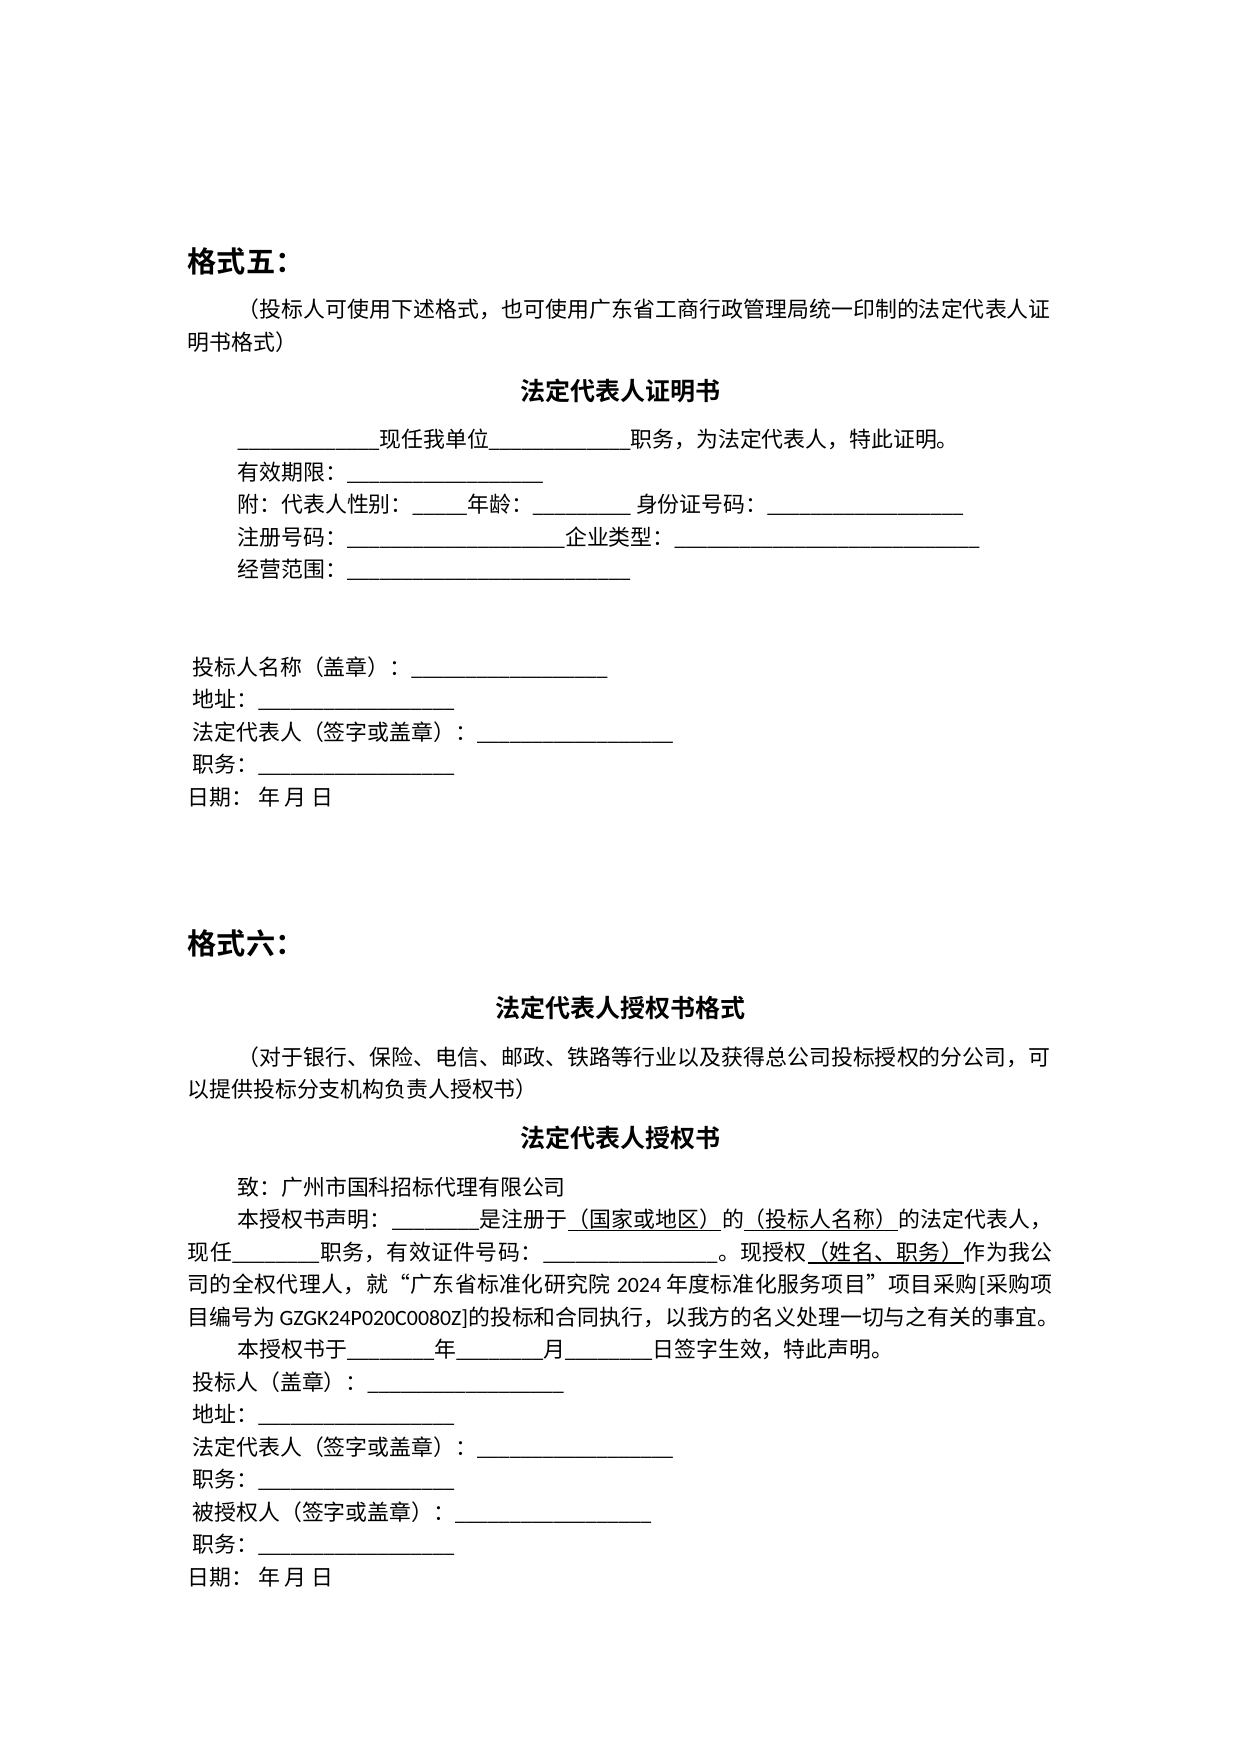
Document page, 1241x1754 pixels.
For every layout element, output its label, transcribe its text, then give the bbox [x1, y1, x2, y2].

text 格式六： [187, 909, 1053, 974]
text 职务：__________________ [187, 747, 1053, 779]
text 致：广州市国科招标代理有限公司 [187, 1169, 1053, 1202]
text 本授权书于________年________月________日签字生效，特此声明。 [187, 1332, 1053, 1364]
text 有效期限：__________________ [187, 454, 1053, 487]
text 本授权书声明：________是注册于（国家或地区）的（投标人名称）的法定代表人，现任________职务，有效证件号码：________________。现授权（姓名、职务）作为我公司的全权代理人，就“广东省标准化研究院2024年度标准化服务项目”项目采购[采购项目编号为GZGK24P020C0080Z]的投标和合同执行，以我方的名义处理一切与之有关的事宜。 [187, 1202, 1053, 1332]
text 附：代表人性别：_____年龄：_________ 身份证号码：__________________ [187, 487, 1053, 519]
text 职务：__________________ [187, 1462, 1053, 1494]
text 经营范围：__________________________ [187, 552, 1053, 584]
text 法定代表人（签字或盖章）：__________________ [187, 714, 1053, 747]
text 日期： 年 月 日 [187, 1559, 1053, 1592]
text 日期： 年 月 日 [187, 779, 1053, 812]
text 法定代表人（签字或盖章）：__________________ [187, 1429, 1053, 1462]
text 格式五： [187, 227, 1053, 292]
text 法定代表人授权书 [187, 1104, 1053, 1169]
text （投标人可使用下述格式，也可使用广东省工商行政管理局统一印制的法定代表人证明书格式） [187, 292, 1053, 357]
text 地址：__________________ [187, 1397, 1053, 1429]
text 投标人名称（盖章）：__________________ [187, 649, 1053, 682]
text _____________现任我单位_____________职务，为法定代表人，特此证明。 [187, 422, 1053, 454]
text （对于银行、保险、电信、邮政、铁路等行业以及获得总公司投标授权的分公司，可以提供投标分支机构负责人授权书） [187, 1039, 1053, 1104]
text 地址：__________________ [187, 682, 1053, 714]
text 投标人（盖章）：__________________ [187, 1364, 1053, 1397]
text 职务：__________________ [187, 1527, 1053, 1559]
text 注册号码：____________________企业类型：____________________________ [187, 519, 1053, 552]
text 法定代表人授权书格式 [187, 974, 1053, 1039]
text 法定代表人证明书 [187, 357, 1053, 422]
text 被授权人（签字或盖章）：__________________ [187, 1494, 1053, 1527]
